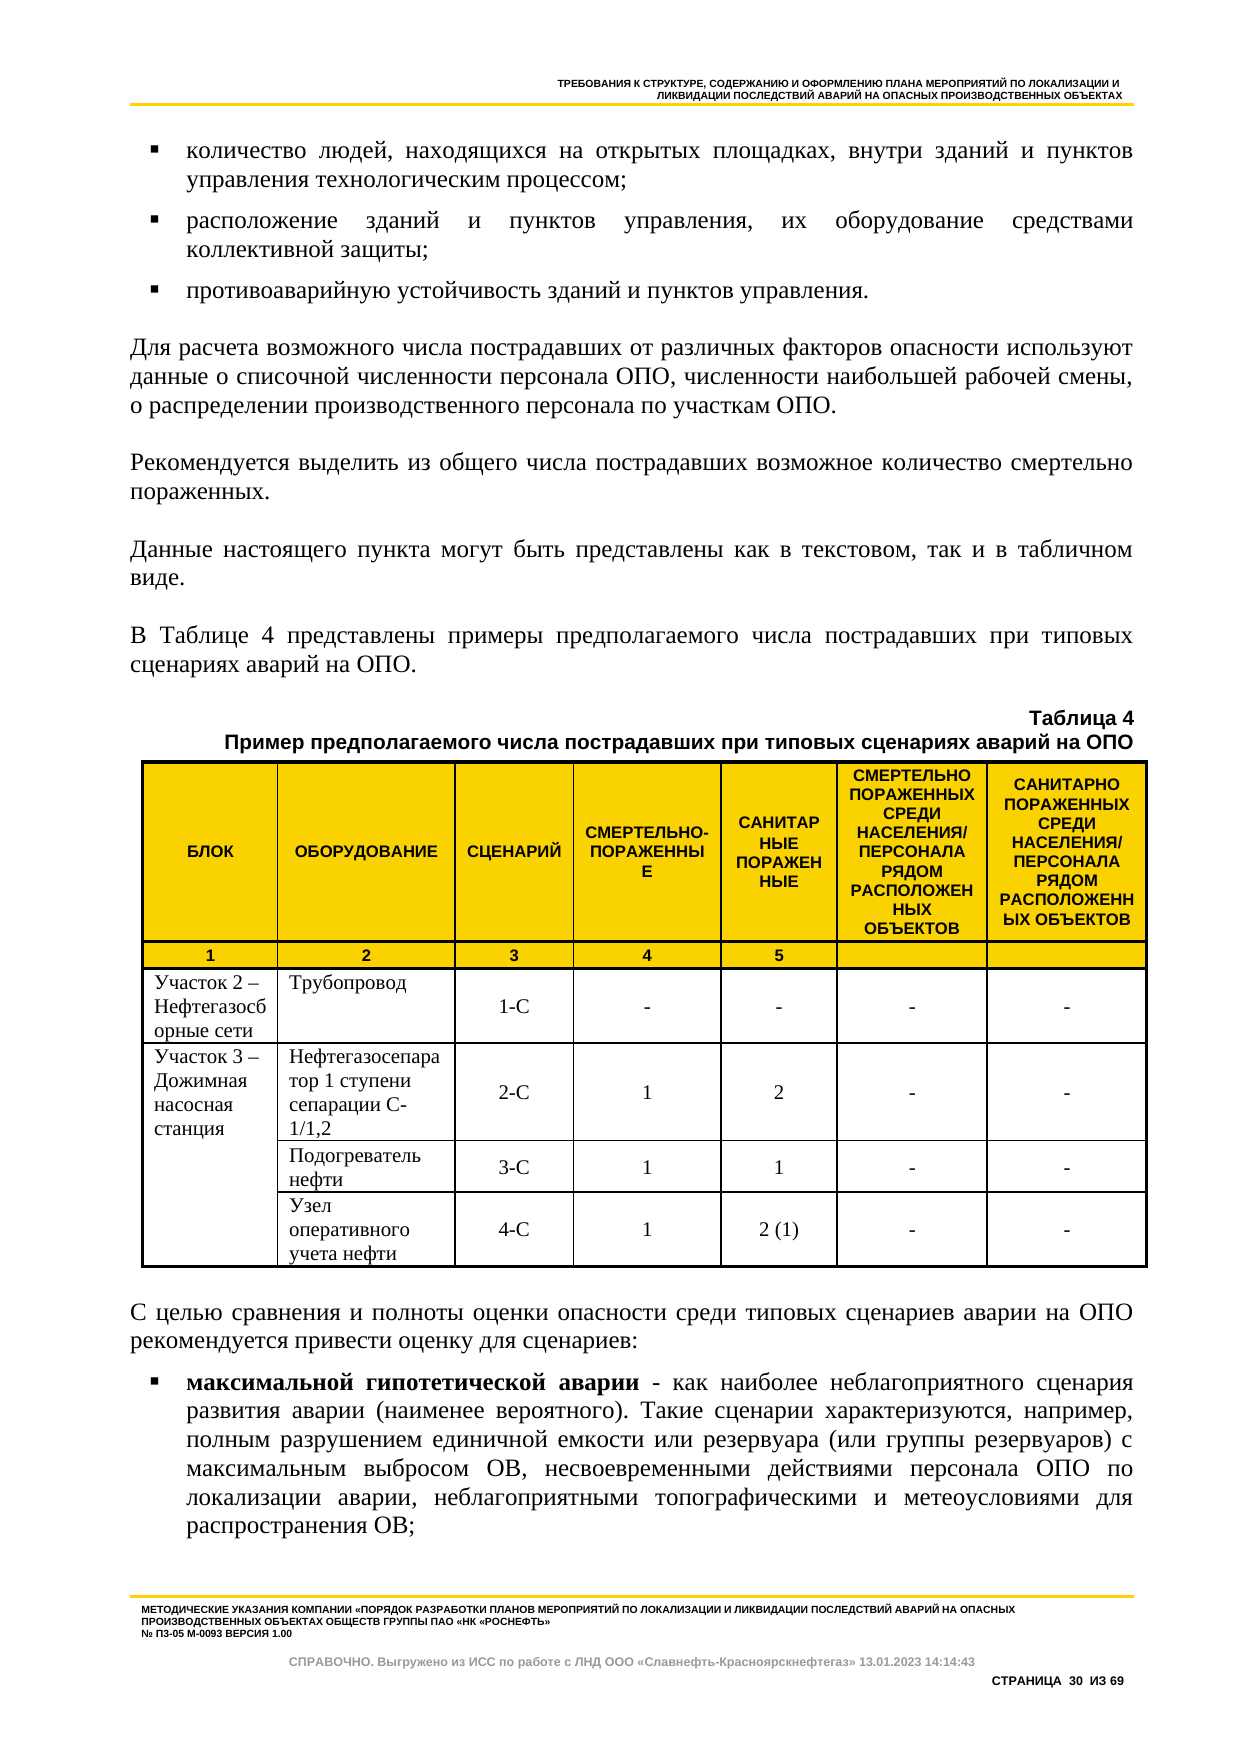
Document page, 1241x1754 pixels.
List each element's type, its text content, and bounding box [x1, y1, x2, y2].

table_cell 1 [574, 1193, 720, 1265]
text максимальной гипотетической аварии - как наиболее неблагоприятного сценария развития аварии (наименее вероятного). Такие сценарии характеризуются, например, полным разрушением единичной емкости или резервуара (или группы резервуаров) с максимальным выбросом ОВ, несвоевременными действиями персонала ОПО по локализации аварии, неблагоприятными топографическими и метеоусловиями для распространения ОВ; [149, 1367, 1134, 1539]
table_cell - [838, 1141, 986, 1191]
text противоаварийную устойчивость зданий и пунктов управления. [149, 275, 1134, 304]
table_header смертельно пораженных среди населения/ персонала рядом расположенных объектов [838, 764, 986, 940]
text Пример предполагаемого числа пострадавших при типовых сценариях аварий на ОПО [130, 730, 1134, 754]
table_cell 2 [722, 1044, 836, 1140]
table_cell 2 (1) [722, 1193, 836, 1265]
table_cell 2 [278, 943, 454, 967]
table_cell 1 [722, 1141, 836, 1191]
text Для расчета возможного числа пострадавших от различных факторов опасности используют данные о списочной численности персонала ОПО, численности наибольшей рабочей смены, о распределении производственного персонала по участкам ОПО. [130, 332, 1134, 419]
table_cell [838, 943, 986, 967]
table_cell Участок 2 – Нефтегазосборные сети [144, 970, 277, 1042]
table_header Сценарий [456, 764, 573, 940]
table_cell - [988, 1044, 1145, 1140]
table_cell - [722, 970, 836, 1042]
table_cell - [838, 970, 986, 1042]
text С целью сравнения и полноты оценки опасности среди типовых сценариев аварии на ОПО рекомендуется привести оценку для сценариев: [130, 1297, 1134, 1354]
table_cell 5 [722, 943, 836, 967]
table_header Блок [144, 764, 277, 940]
table_cell Трубопровод [278, 970, 454, 1042]
table_cell - [988, 970, 1145, 1042]
table_cell Участок 3 – Дожимная насосная станция [144, 1044, 277, 1265]
table_cell Узел оперативного учета нефти [278, 1193, 454, 1265]
table_cell 4-С [456, 1193, 573, 1265]
text Рекомендуется выделить из общего числа пострадавших возможное количество смертельно пораженных. [130, 447, 1134, 505]
table_cell - [574, 970, 720, 1042]
table_cell 2-С [456, 1044, 573, 1140]
text количество людей, находящихся на открытых площадках, внутри зданий и пунктов управления технологическим процессом; [149, 135, 1134, 192]
table_cell 1 [144, 943, 277, 967]
table_cell - [838, 1193, 986, 1265]
table_cell 3-С [456, 1141, 573, 1191]
table_cell [988, 943, 1145, 967]
table_cell - [838, 1044, 986, 1140]
table_cell 1 [574, 1141, 720, 1191]
table_cell 1-С [456, 970, 573, 1042]
table_header СмеРтельно-Пораженные [574, 764, 720, 940]
table_cell - [988, 1193, 1145, 1265]
text Таблица 4 [130, 706, 1134, 730]
table_header санитарно пораженных среди населения/ персонала рядом расположенных объектов [988, 764, 1145, 940]
table_cell 3 [456, 943, 573, 967]
text Данные настоящего пункта могут быть представлены как в текстовом, так и в табличном виде. [130, 534, 1134, 591]
table_cell 4 [574, 943, 720, 967]
text В Таблице 4 представлены примеры предполагаемого числа пострадавших при типовых сценариях аварий на ОПО. [130, 620, 1134, 677]
text расположение зданий и пунктов управления, их оборудование средствами коллективной защиты; [149, 205, 1134, 262]
table_cell Нефтегазосепаратор 1 ступени сепарации С-1/1,2 [278, 1044, 454, 1140]
table_cell 1 [574, 1044, 720, 1140]
table_cell - [988, 1141, 1145, 1191]
table_header Оборудование [278, 764, 454, 940]
table_cell Подогреватель нефти [278, 1141, 454, 1191]
table_header Санитар ные пораженные [722, 764, 836, 940]
